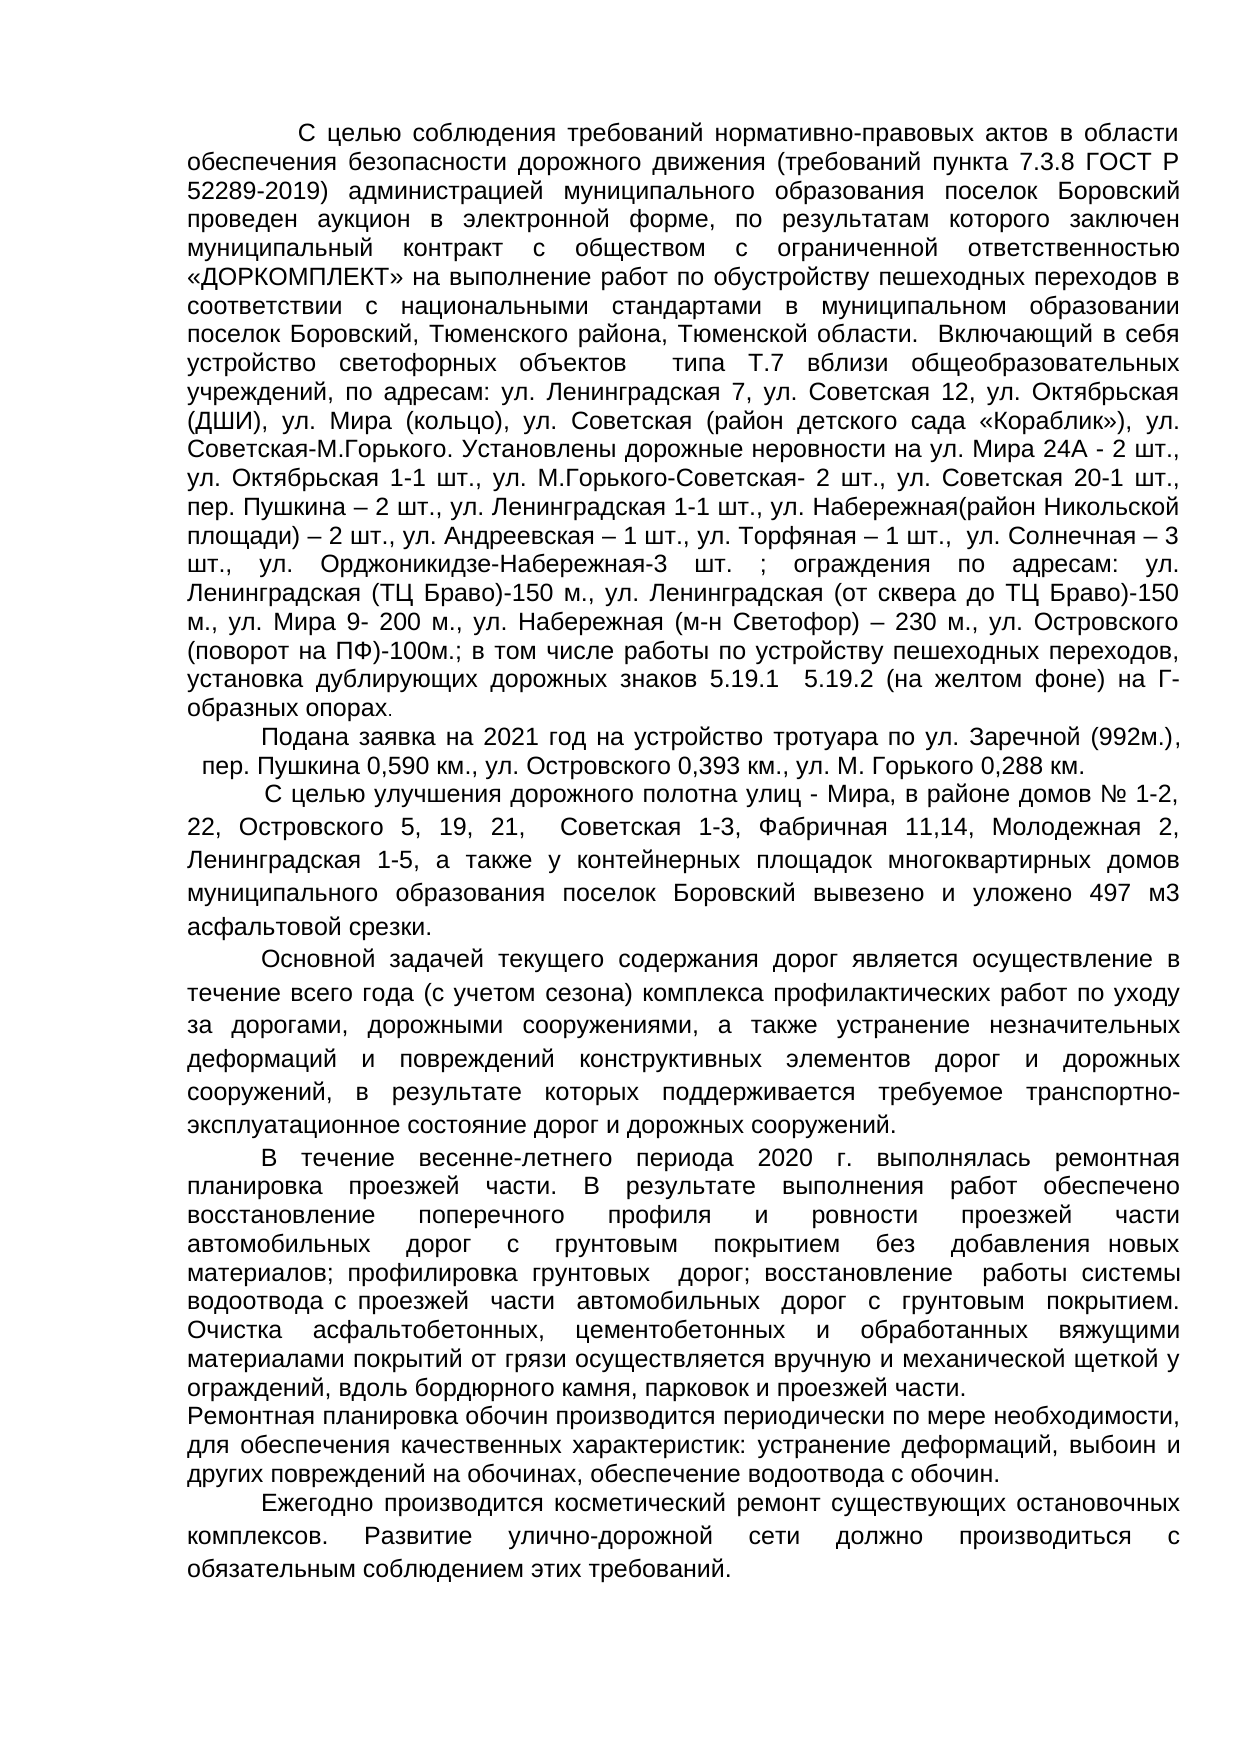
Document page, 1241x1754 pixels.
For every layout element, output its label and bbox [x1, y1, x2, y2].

table_header [176, 118, 1192, 1615]
